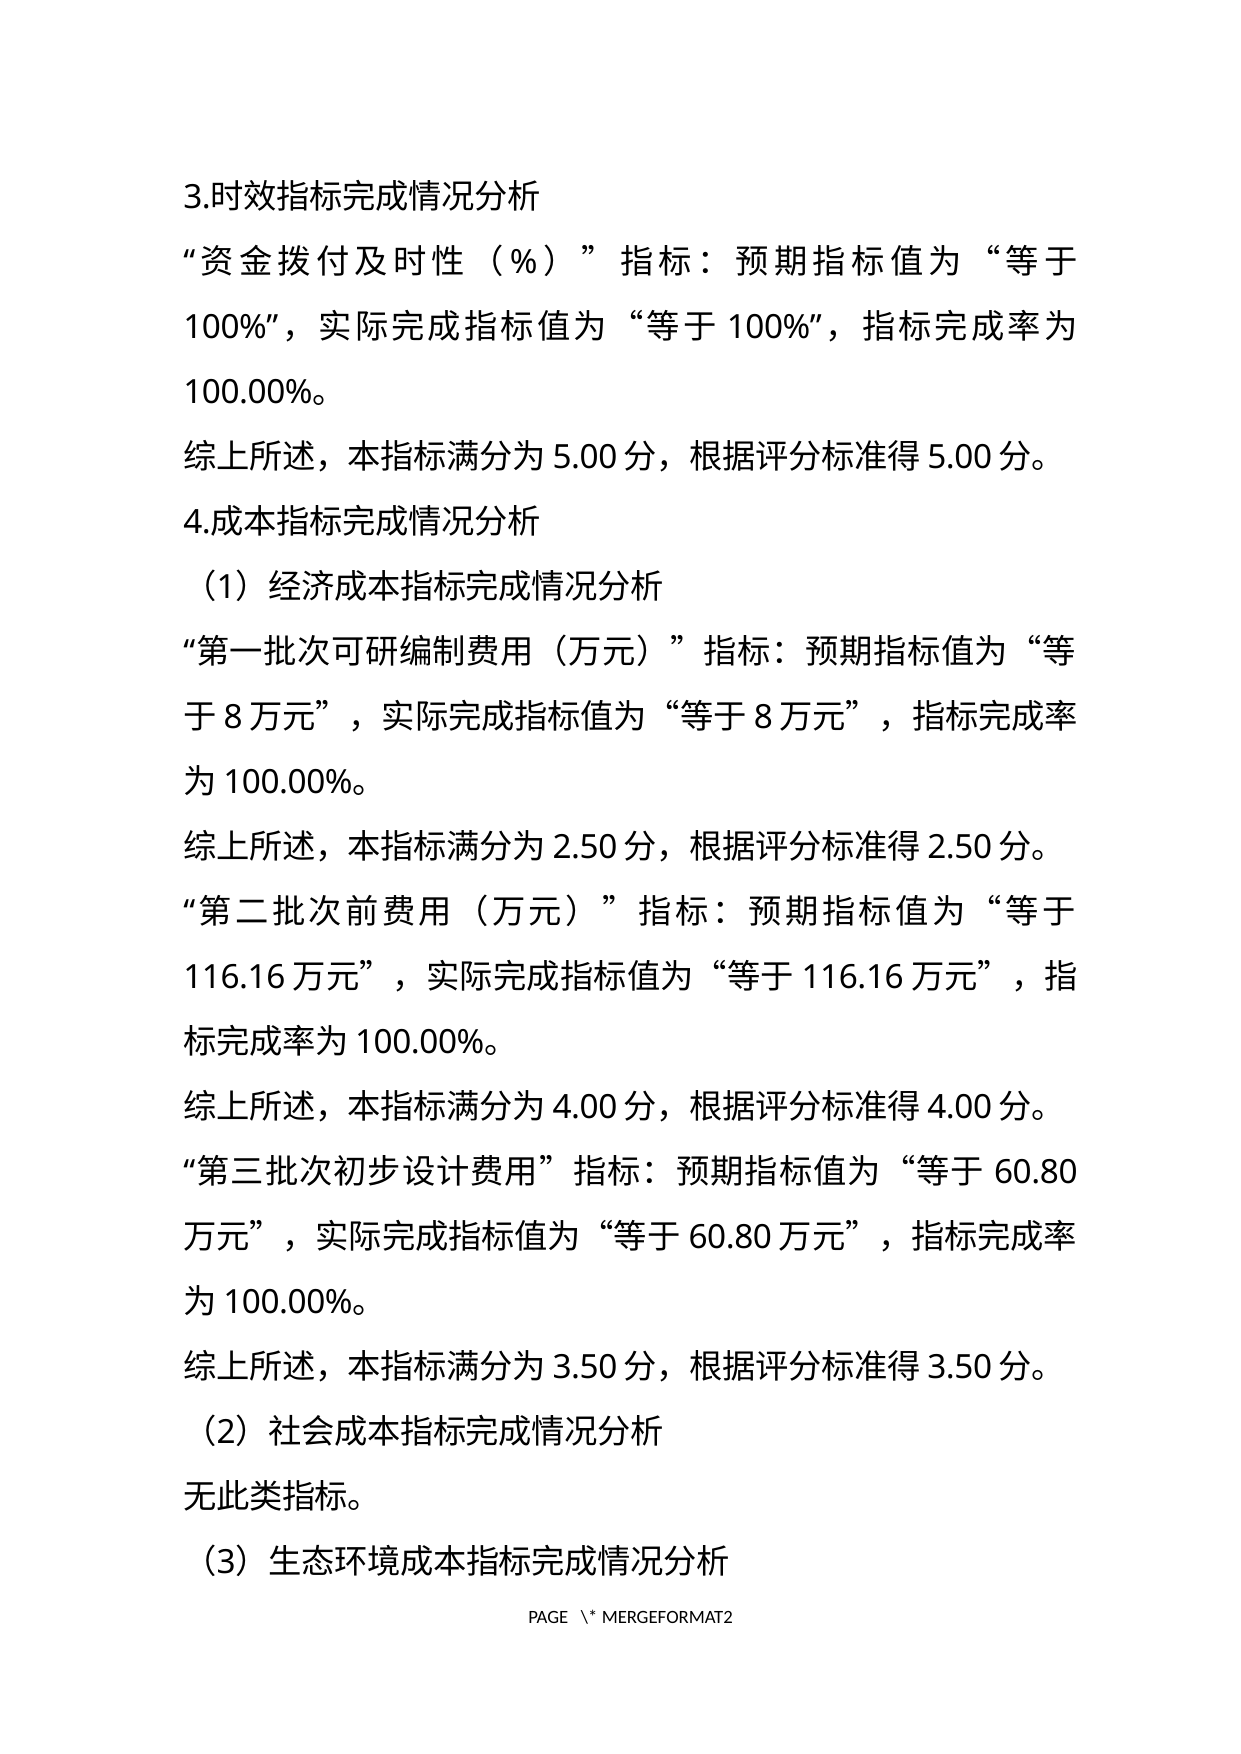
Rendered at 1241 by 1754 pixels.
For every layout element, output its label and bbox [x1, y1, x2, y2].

text [183, 162, 1078, 1592]
